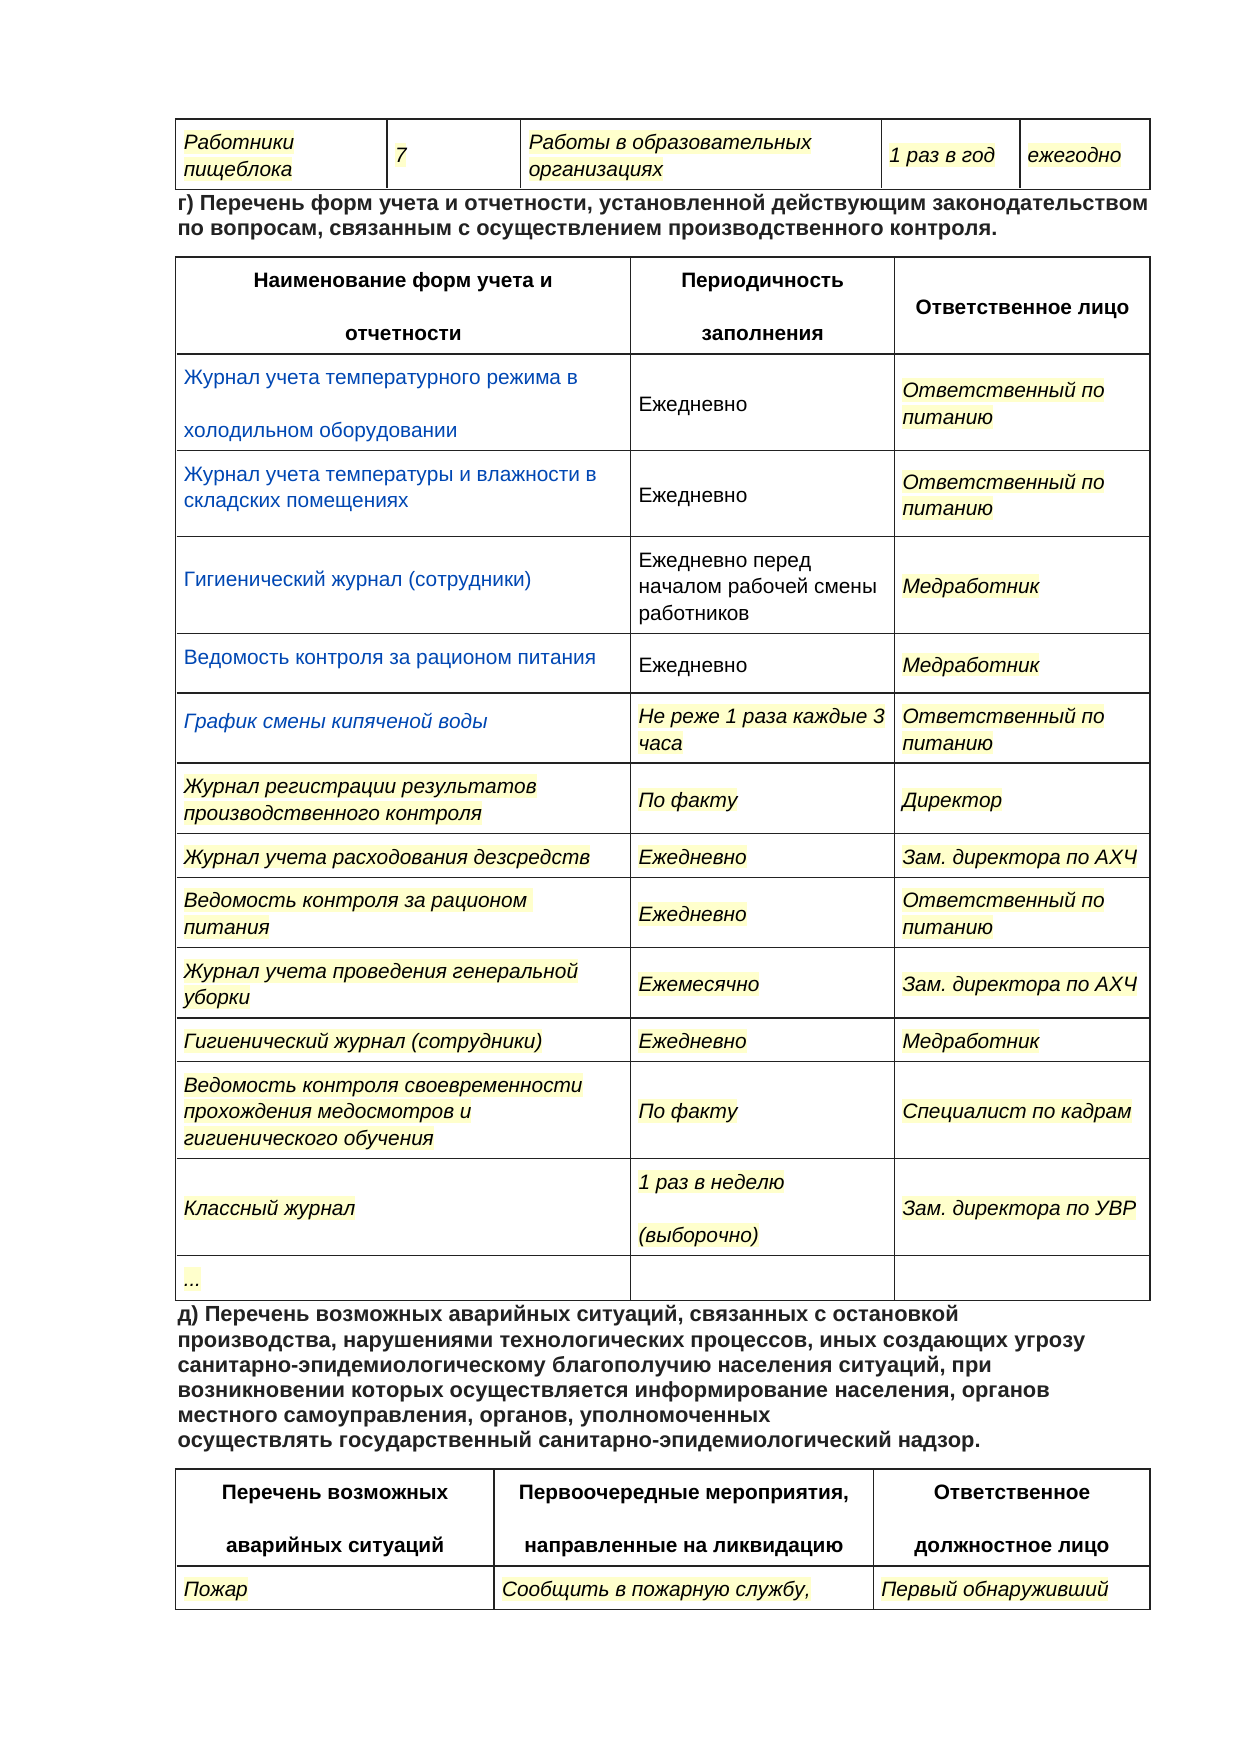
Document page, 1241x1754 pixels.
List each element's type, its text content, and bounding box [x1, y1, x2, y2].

table_cell 1 раз в год [882, 120, 1019, 188]
table_header Перечень возможных аварийных ситуаций [176, 1470, 493, 1565]
text д) Перечень возможных аварийных ситуаций, связанных с остановкой производства, нарушениями технологических процессов, иных создающих угрозу санитарно-эпидемиологическому благополучию населения ситуаций, при возникновении которых осуществляется информирование населения, органов местного самоуправления, органов, уполномоченных осуществлять государственный санитарно-эпидемиологический надзор. [177, 1301, 1152, 1452]
table_header Первоочередные мероприятия, направленные на ликвидацию [495, 1470, 873, 1565]
table_cell По факту [631, 764, 894, 833]
table_cell Журнал регистрации результатов производственного контроля [176, 763, 630, 833]
table_header Периодичность заполнения [631, 258, 894, 353]
table_cell Ежедневно [631, 1019, 894, 1061]
table_cell Пожар [176, 1566, 493, 1609]
table_cell ... [176, 1256, 630, 1300]
table_cell Журнал учета температурного режима в холодильном оборудовании [176, 354, 630, 450]
table_cell График смены кипяченой воды [176, 693, 630, 762]
table_header Ответственное должностное лицо [874, 1470, 1149, 1565]
table_cell Первый обнаруживший [874, 1567, 1149, 1609]
table_header Ответственное лицо [895, 258, 1149, 353]
table_cell Ответственный по питанию [895, 878, 1149, 947]
table_cell Специалист по кадрам [895, 1062, 1149, 1158]
table_cell Медработник [895, 634, 1149, 692]
table_cell Ответственный по питанию [895, 355, 1149, 450]
table_cell Ежемесячно [631, 948, 894, 1017]
table_cell Ответственный по питанию [895, 694, 1149, 762]
table_header Наименование форм учета и отчетности [176, 258, 630, 353]
table_cell Ежедневно [631, 834, 894, 876]
table_cell Ежедневно перед началом рабочей смены работников [631, 537, 894, 633]
table_cell Ежедневно [631, 634, 894, 692]
table_cell Зам. директора по АХЧ [895, 834, 1149, 876]
table_cell Работники пищеблока [176, 120, 386, 188]
table_cell Журнал учета температуры и влажности в складских помещениях [176, 451, 630, 536]
table_cell 1 раз в неделю (выборочно) [631, 1159, 894, 1254]
table_cell По факту [631, 1062, 894, 1158]
table_cell Ведомость контроля за рационом питания [176, 878, 630, 947]
table_cell Медработник [895, 537, 1149, 633]
table_cell Ведомость контроля за рационом питания [176, 634, 630, 692]
table_cell Не реже 1 раза каждые 3 часа [631, 694, 894, 762]
table_cell ежегодно [1021, 120, 1149, 188]
table_cell Журнал учета проведения генеральной уборки [176, 948, 630, 1017]
table_cell [895, 1256, 1149, 1300]
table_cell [521, 120, 881, 188]
text г) Перечень форм учета и отчетности, установленной действующим законодательством по вопросам, связанным с осуществлением производственного контроля. [177, 190, 1152, 240]
table_cell Ежедневно [631, 355, 894, 450]
table_cell Гигиенический журнал (сотрудники) [176, 537, 630, 633]
table_cell Классный журнал [176, 1159, 630, 1254]
table_cell Ежедневно [631, 451, 894, 536]
table_cell Директор [895, 764, 1149, 833]
table_cell Гигиенический журнал (сотрудники) [176, 1018, 630, 1061]
table_cell [631, 1256, 894, 1300]
table_cell Зам. директора по АХЧ [895, 948, 1149, 1017]
table_cell Журнал учета расходования дезсредств [176, 834, 630, 876]
table_cell Ответственный по питанию [895, 451, 1149, 536]
table_cell 7 [388, 120, 520, 188]
table_cell Медработник [895, 1019, 1149, 1061]
table_cell Ежедневно [631, 878, 894, 947]
table_cell Ведомость контроля своевременности прохождения медосмотров и гигиенического обучения [176, 1062, 630, 1158]
table_cell Зам. директора по УВР [895, 1159, 1149, 1254]
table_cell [495, 1567, 873, 1609]
